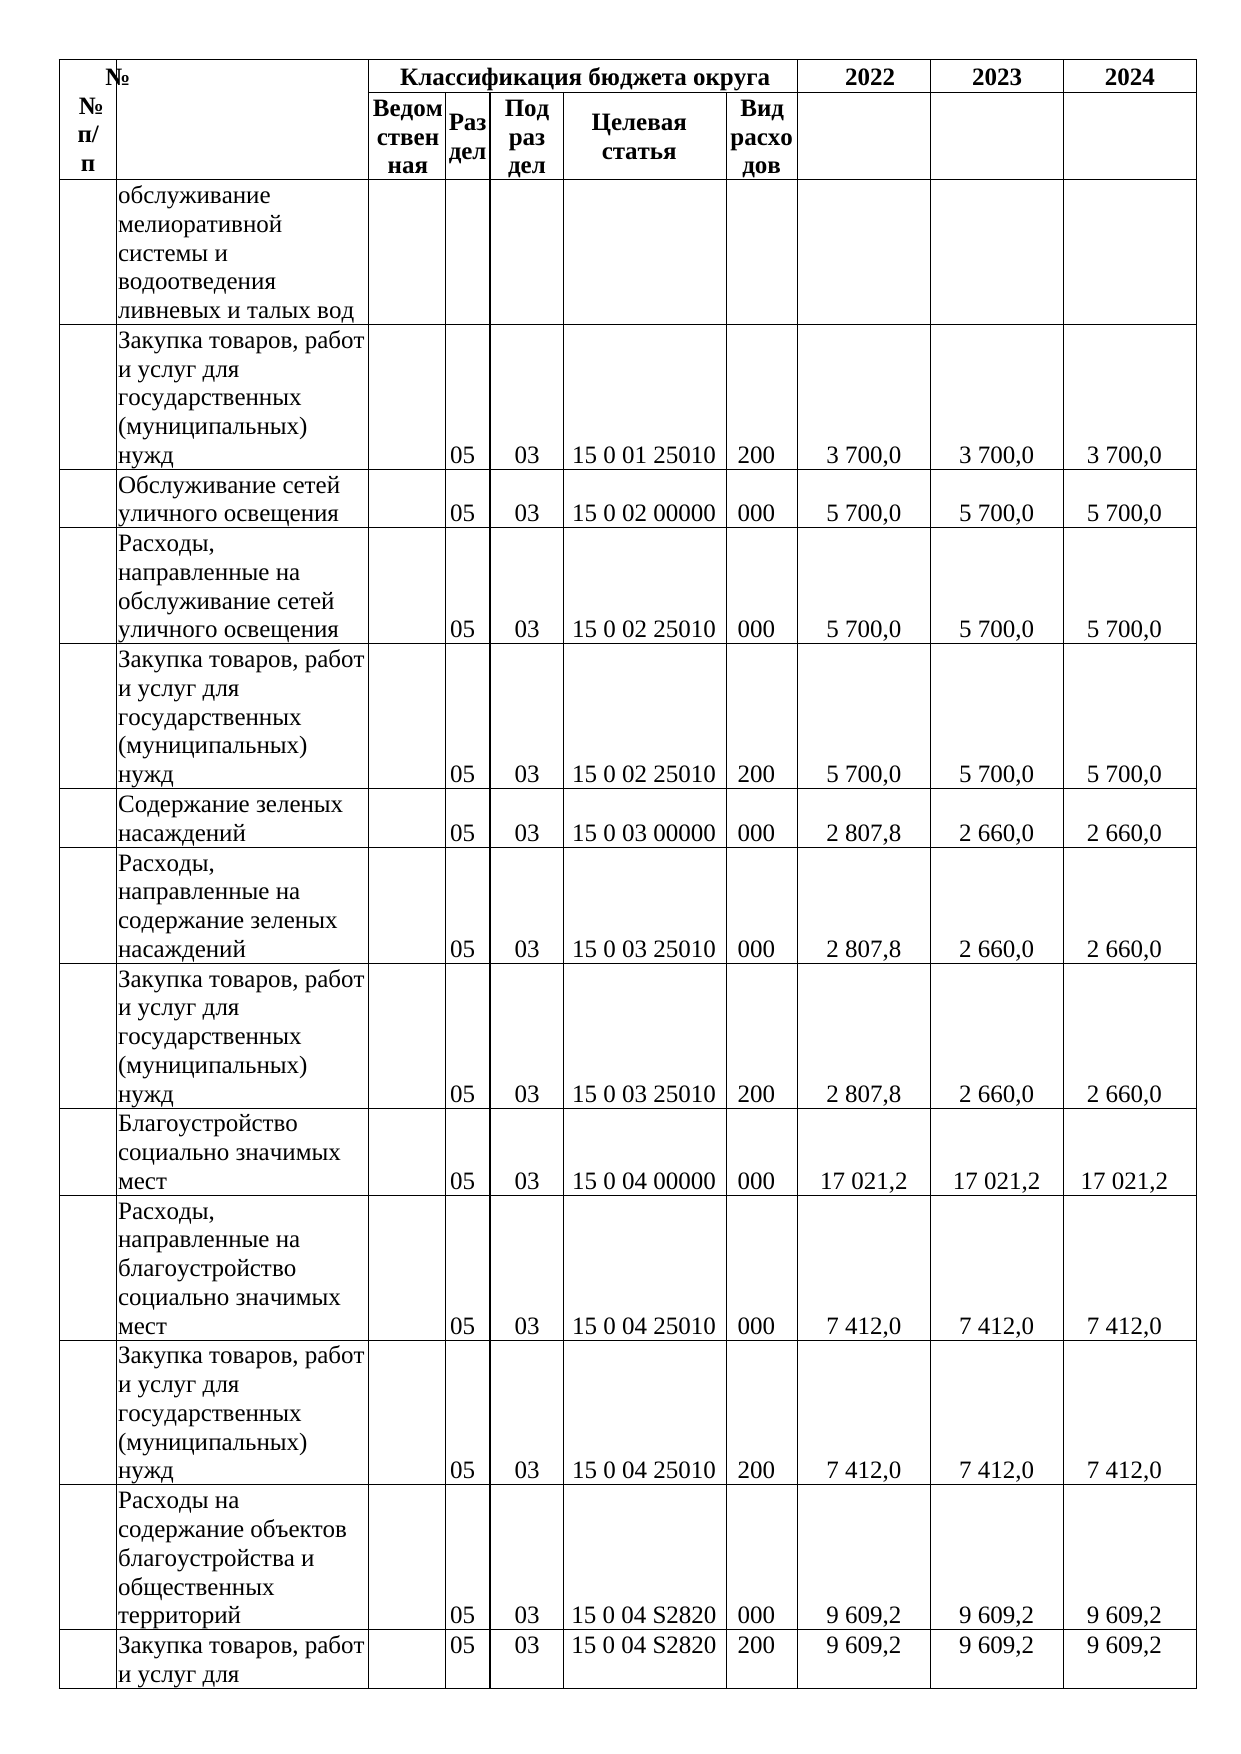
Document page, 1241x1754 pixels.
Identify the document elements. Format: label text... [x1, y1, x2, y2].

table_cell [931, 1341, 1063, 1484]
table_cell [931, 93, 1063, 179]
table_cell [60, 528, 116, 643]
table_header Классификация бюджета округа [369, 60, 797, 92]
table_cell [798, 93, 930, 179]
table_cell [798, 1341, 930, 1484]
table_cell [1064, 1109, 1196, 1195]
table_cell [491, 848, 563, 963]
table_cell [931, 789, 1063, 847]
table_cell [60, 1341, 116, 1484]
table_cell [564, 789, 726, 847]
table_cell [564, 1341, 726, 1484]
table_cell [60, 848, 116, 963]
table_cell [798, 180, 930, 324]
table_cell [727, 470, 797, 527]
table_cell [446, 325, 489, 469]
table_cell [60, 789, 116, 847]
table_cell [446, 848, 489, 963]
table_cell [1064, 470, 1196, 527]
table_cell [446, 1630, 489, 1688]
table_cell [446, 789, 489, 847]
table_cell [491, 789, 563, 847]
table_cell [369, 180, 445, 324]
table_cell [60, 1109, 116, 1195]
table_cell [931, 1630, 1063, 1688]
table_cell [1064, 93, 1196, 179]
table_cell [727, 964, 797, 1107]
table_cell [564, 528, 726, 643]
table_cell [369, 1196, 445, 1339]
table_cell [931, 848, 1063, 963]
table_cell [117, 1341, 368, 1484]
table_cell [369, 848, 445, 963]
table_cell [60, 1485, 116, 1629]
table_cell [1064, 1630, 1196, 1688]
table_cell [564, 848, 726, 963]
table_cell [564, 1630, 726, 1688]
table_cell Вид расхо дов [727, 93, 797, 179]
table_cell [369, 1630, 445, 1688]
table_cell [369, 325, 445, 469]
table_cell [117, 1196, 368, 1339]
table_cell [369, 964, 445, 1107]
table_header 2024 [1064, 60, 1196, 92]
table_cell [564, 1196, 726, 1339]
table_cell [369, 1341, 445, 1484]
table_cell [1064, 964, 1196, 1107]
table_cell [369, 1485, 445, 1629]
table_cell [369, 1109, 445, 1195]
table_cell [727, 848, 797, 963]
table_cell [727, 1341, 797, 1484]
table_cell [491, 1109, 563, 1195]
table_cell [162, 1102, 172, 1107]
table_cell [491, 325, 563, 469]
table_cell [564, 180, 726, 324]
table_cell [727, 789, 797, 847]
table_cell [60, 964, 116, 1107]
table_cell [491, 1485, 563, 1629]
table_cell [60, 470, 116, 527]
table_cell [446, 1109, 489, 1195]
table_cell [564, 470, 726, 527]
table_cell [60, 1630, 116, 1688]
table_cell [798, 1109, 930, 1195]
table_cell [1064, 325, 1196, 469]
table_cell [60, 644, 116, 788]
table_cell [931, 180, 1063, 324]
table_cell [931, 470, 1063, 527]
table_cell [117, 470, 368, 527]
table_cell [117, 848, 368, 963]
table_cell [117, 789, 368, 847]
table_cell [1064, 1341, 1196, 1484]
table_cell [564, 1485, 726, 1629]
table_cell Под раз дел [491, 93, 563, 179]
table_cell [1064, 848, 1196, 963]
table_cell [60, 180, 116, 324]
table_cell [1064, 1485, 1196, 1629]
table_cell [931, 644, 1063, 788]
table_cell Ведом ствен ная [369, 93, 445, 179]
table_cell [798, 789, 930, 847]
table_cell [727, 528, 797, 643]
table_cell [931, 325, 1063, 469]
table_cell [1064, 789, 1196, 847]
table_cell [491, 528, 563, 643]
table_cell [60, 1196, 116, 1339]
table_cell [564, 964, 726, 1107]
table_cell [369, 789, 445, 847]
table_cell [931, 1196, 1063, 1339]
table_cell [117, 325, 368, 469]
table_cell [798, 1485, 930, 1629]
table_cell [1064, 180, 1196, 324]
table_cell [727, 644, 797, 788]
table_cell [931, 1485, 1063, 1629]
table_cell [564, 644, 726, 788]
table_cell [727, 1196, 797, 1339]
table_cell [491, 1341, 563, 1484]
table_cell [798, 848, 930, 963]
table_cell Раз дел [446, 93, 489, 179]
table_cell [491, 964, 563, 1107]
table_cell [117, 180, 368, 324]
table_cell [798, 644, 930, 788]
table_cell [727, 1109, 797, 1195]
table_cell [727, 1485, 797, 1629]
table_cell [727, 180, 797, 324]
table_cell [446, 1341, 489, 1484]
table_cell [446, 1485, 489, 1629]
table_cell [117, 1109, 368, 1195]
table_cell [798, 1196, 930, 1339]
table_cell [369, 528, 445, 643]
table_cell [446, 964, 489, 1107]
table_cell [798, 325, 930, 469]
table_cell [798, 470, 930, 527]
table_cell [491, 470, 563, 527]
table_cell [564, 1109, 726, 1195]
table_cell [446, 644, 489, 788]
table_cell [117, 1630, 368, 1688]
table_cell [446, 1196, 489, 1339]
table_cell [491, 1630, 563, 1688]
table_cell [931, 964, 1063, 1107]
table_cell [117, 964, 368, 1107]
table_header 2022 [798, 60, 930, 92]
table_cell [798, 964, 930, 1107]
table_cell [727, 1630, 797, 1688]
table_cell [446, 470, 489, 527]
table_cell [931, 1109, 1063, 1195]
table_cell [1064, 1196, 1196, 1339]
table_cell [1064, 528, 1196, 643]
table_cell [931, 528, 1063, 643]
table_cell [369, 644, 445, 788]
table_header № №п/п [60, 60, 116, 179]
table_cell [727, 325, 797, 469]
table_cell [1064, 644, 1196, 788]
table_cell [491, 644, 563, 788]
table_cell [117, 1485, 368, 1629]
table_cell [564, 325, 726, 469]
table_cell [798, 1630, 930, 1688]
table_header 2023 [931, 60, 1063, 92]
table_cell Целевая статья [564, 93, 726, 179]
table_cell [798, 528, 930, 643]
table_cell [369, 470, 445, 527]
table_header [117, 60, 368, 179]
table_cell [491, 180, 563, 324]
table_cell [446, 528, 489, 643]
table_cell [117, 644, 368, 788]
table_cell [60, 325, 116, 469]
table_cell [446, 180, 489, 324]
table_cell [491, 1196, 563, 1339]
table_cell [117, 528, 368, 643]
